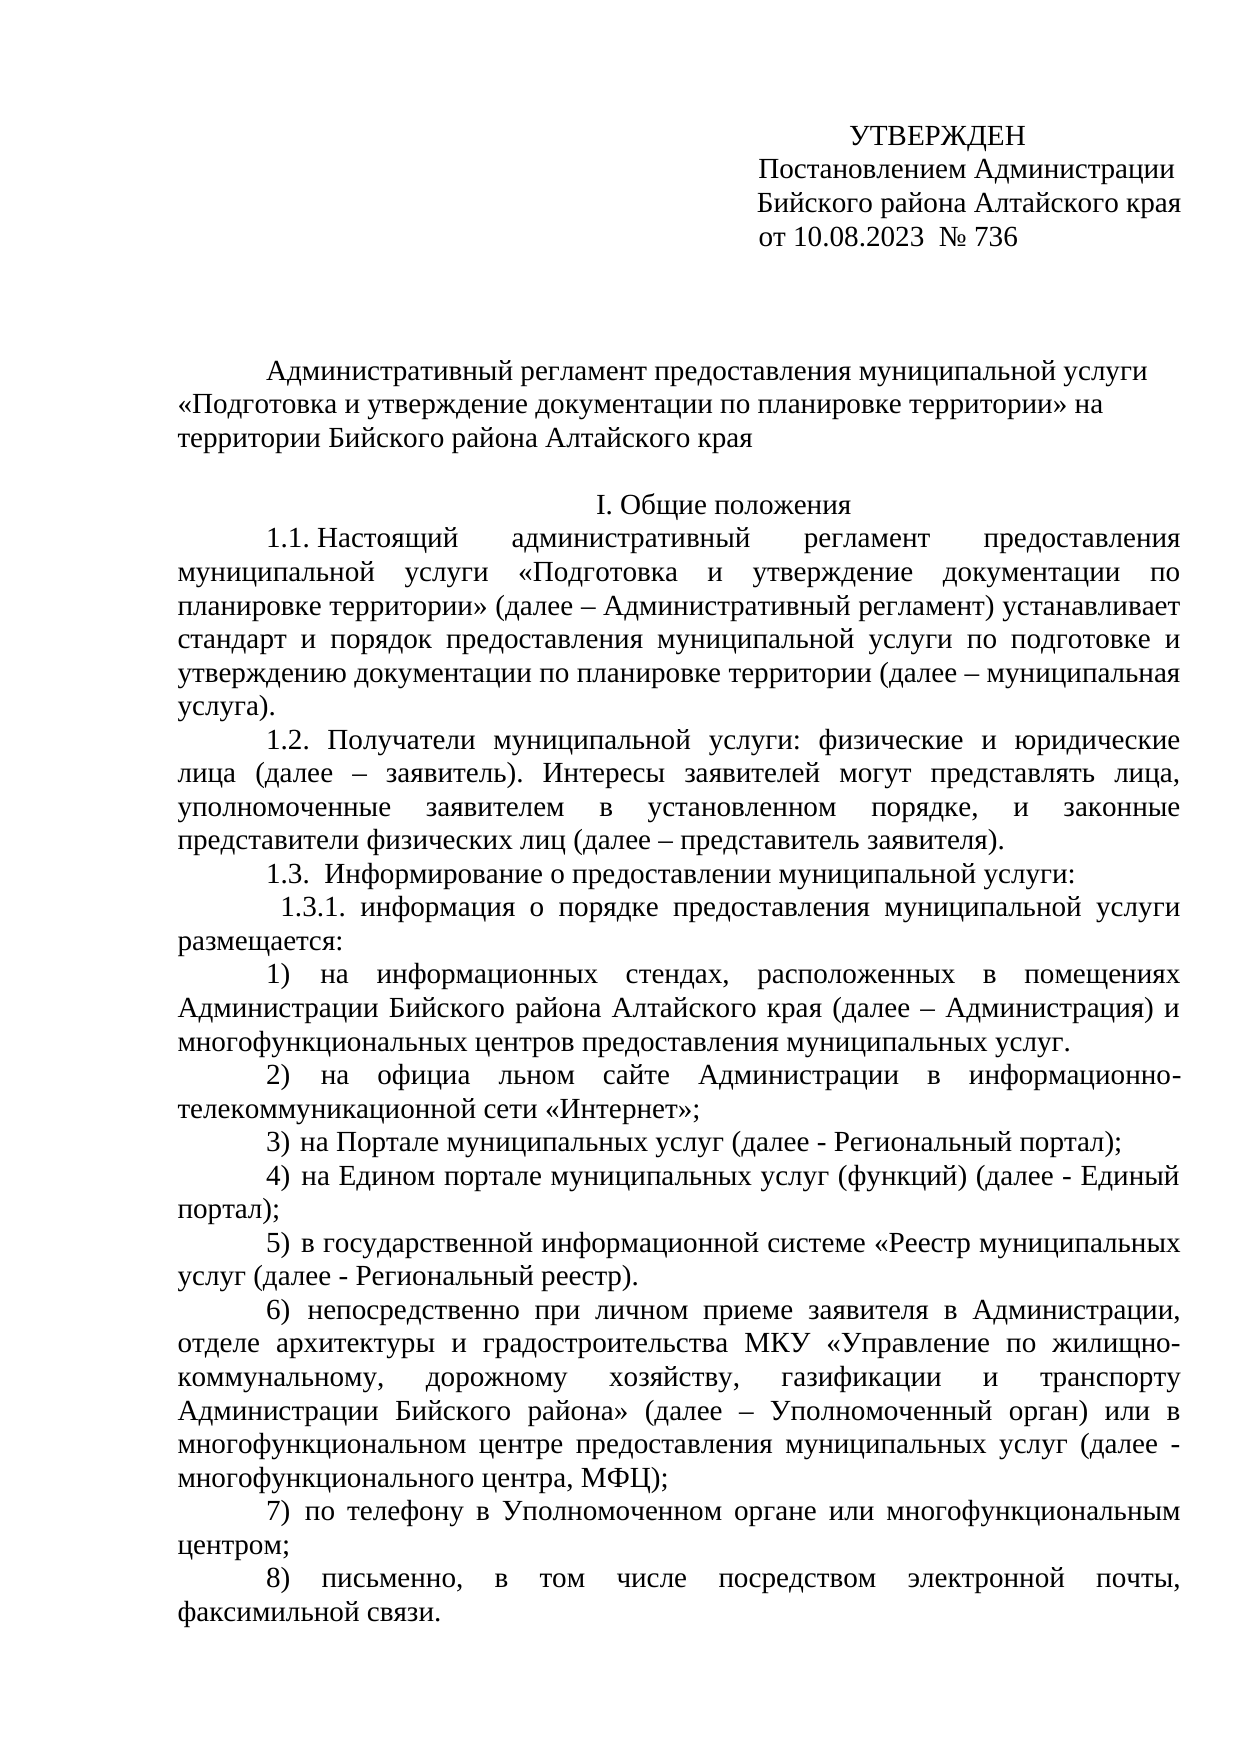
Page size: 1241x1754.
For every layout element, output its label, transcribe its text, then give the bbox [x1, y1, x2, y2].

list письменно, в том числе посредством электронной почты, факсимильной связи. [177, 1560, 1181, 1627]
list по телефону в Уполномоченном органе или многофункциональным центром; [177, 1493, 1181, 1560]
text I. Общие положения [177, 487, 1181, 521]
text УТВЕРЖДЕН [620, 118, 1181, 152]
list в государственной информационной системе «Реестр муниципальных услуг (далее - Региональный реестр). [177, 1225, 1181, 1292]
text Постановлением Администрации [693, 152, 1181, 185]
text Бийского района Алтайского края [723, 185, 1181, 219]
text 1.2. Получатели муниципальной услуги: физические и юридические лица (далее – заявитель). Интересы заявителей могут представлять лица, уполномоченные заявителем в установленном порядке, и законные представители физических лиц (далее – представитель заявителя). [177, 722, 1181, 856]
list на официа льном сайте Администрации в информационнотелекоммуникационной сети «Интернет»; [177, 1057, 1181, 1124]
text Административный регламент предоставления муниципальной услуги «Подготовка и утверждение документации по планировке территории» на территории Бийского района Алтайского края [177, 353, 1181, 453]
list непосредственно при личном приеме заявителя в Администрации, отделе архитектуры и градостроительства МКУ «Управление по жилищно-коммунальному, дорожному хозяйству, газификации и транспорту Администрации Бийского района» (далее – Уполномоченный орган) или в многофункциональном центре предоставления муниципальных услуг (далее - многофункционального центра, МФЦ); [177, 1292, 1181, 1493]
text 1.1. Настоящий административный регламент предоставления муниципальной услуги «Подготовка и утверждение документации по планировке территории» (далее – Административный регламент) устанавливает стандарт и порядок предоставления муниципальной услуги по подготовке и утверждению документации по планировке территории (далее – муниципальная услуга). [177, 521, 1181, 722]
text 1.3. Информирование о предоставлении муниципальной услуги: [177, 856, 1181, 889]
list на Портале муниципальных услуг (далее - Региональный портал); [177, 1124, 1181, 1158]
text 1.3.1. информация о порядке предоставления муниципальной услуги размещается: [177, 889, 1181, 957]
list на информационных стендах, расположенных в помещениях Администрации Бийского района Алтайского края (далее – Администрация) и многофункциональных центров предоставления муниципальных услуг. [177, 957, 1181, 1057]
text от 10.08.2023 № 736 [546, 219, 1181, 252]
list на Едином портале муниципальных услуг (функций) (далее - Единый портал); [177, 1158, 1181, 1225]
